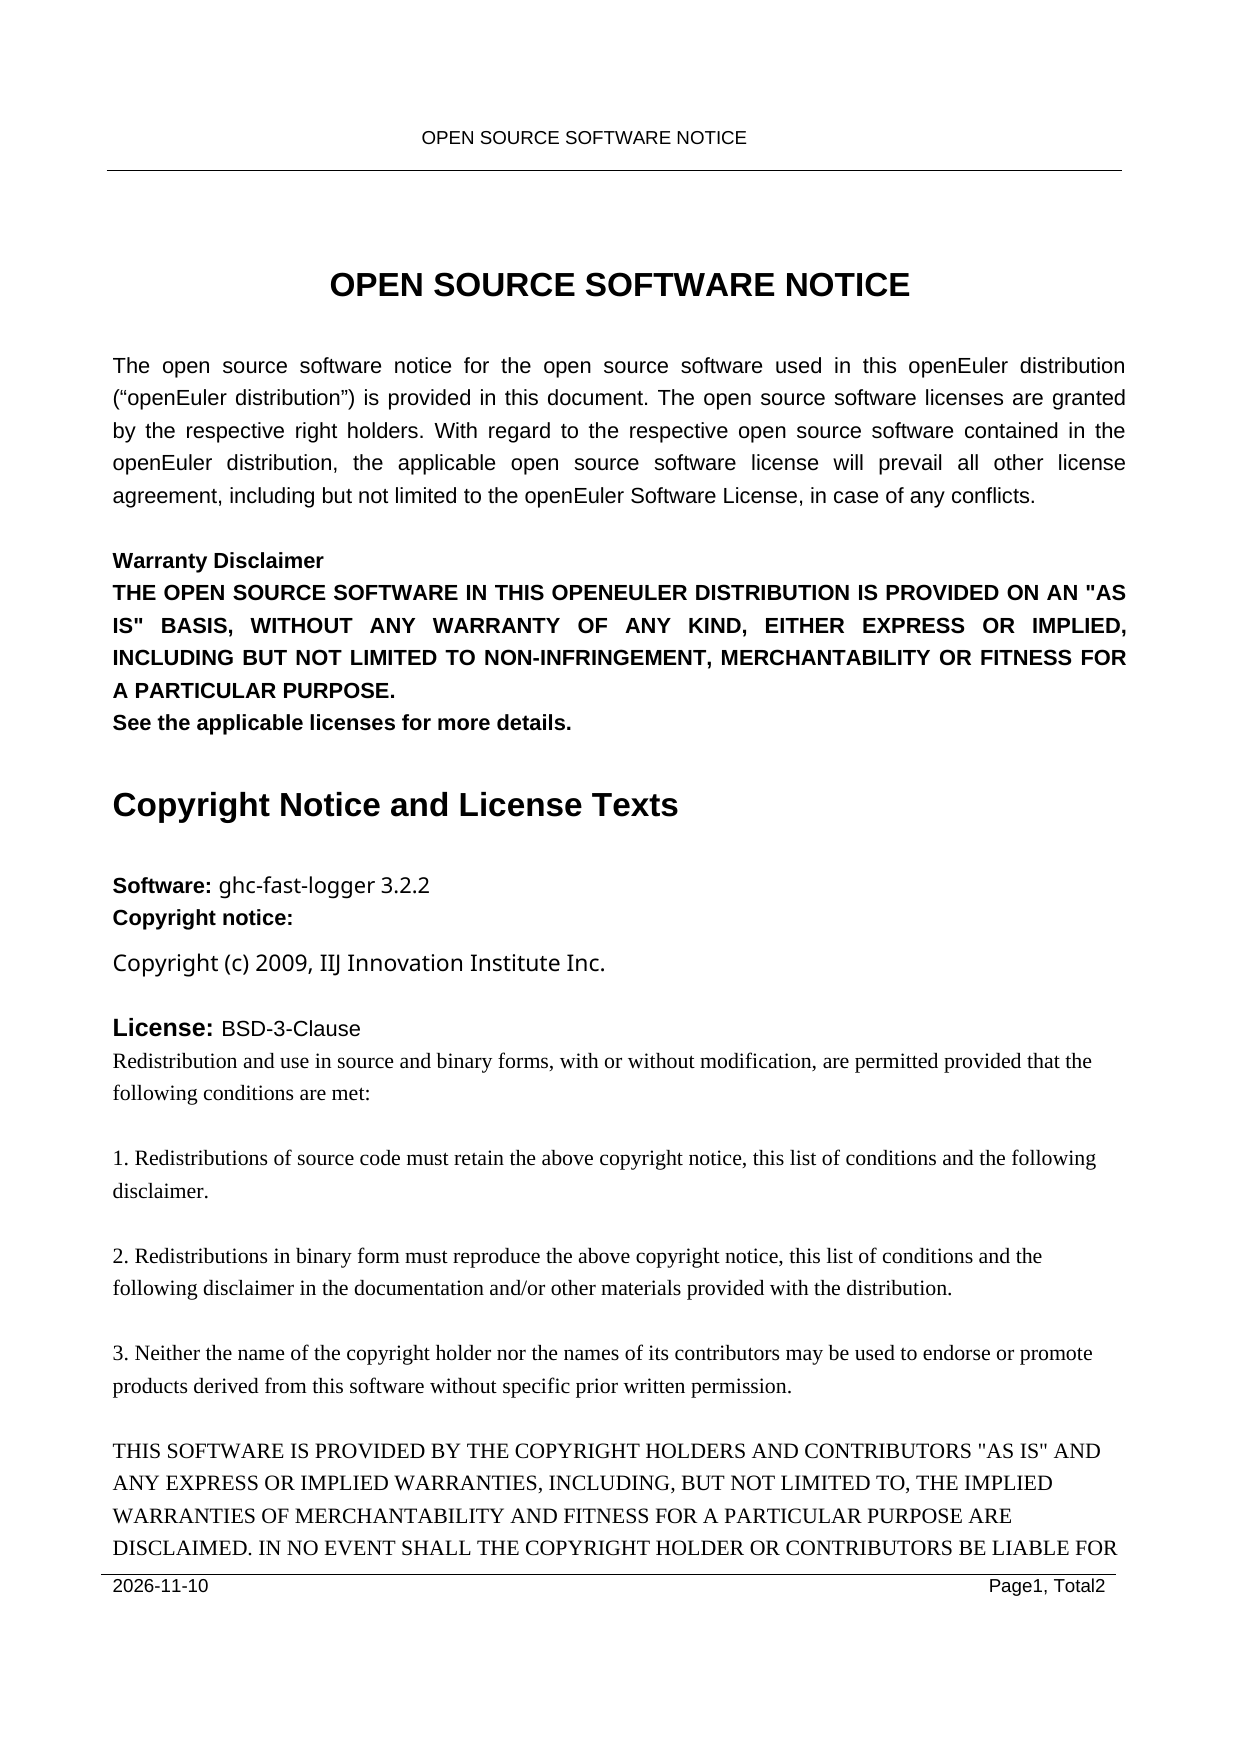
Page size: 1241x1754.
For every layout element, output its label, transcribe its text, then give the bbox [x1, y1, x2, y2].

text Copyright Notice and License Texts [112, 771, 1128, 836]
text THE OPEN SOURCE SOFTWARE IN THIS OPENEULER DISTRIBUTION IS PROVIDED ON AN "AS IS" BASIS, WITHOUT ANY WARRANTY OF ANY KIND, EITHER EXPRESS OR IMPLIED, INCLUDING BUT NOT LIMITED TO NON-INFRINGEMENT, MERCHANTABILITY OR FITNESS FOR A PARTICULAR PURPOSE. See the applicable licenses for more details. [112, 576, 1128, 739]
text The open source software notice for the open source software used in this openEuler distribution (“openEuler distribution”) is provided in this document. The open source software licenses are granted by the respective right holders. With regard to the respective open source software contained in the openEuler distribution, the applicable open source software license will prevail all other license agreement, including but not limited to the openEuler Software License, in case of any conflicts. [112, 349, 1128, 511]
text Warranty Disclaimer [112, 544, 1128, 576]
text Copyright (c) 2009, IIJ Innovation Institute Inc. [112, 947, 1128, 1012]
text Copyright notice: [112, 901, 1128, 934]
title Software: ghc-fast-logger 3.2.2 [112, 869, 1128, 901]
text License: BSD-3-Clause [112, 1012, 1128, 1044]
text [112, 1044, 1128, 1564]
text OPEN SOURCE SOFTWARE NOTICE [112, 251, 1128, 316]
